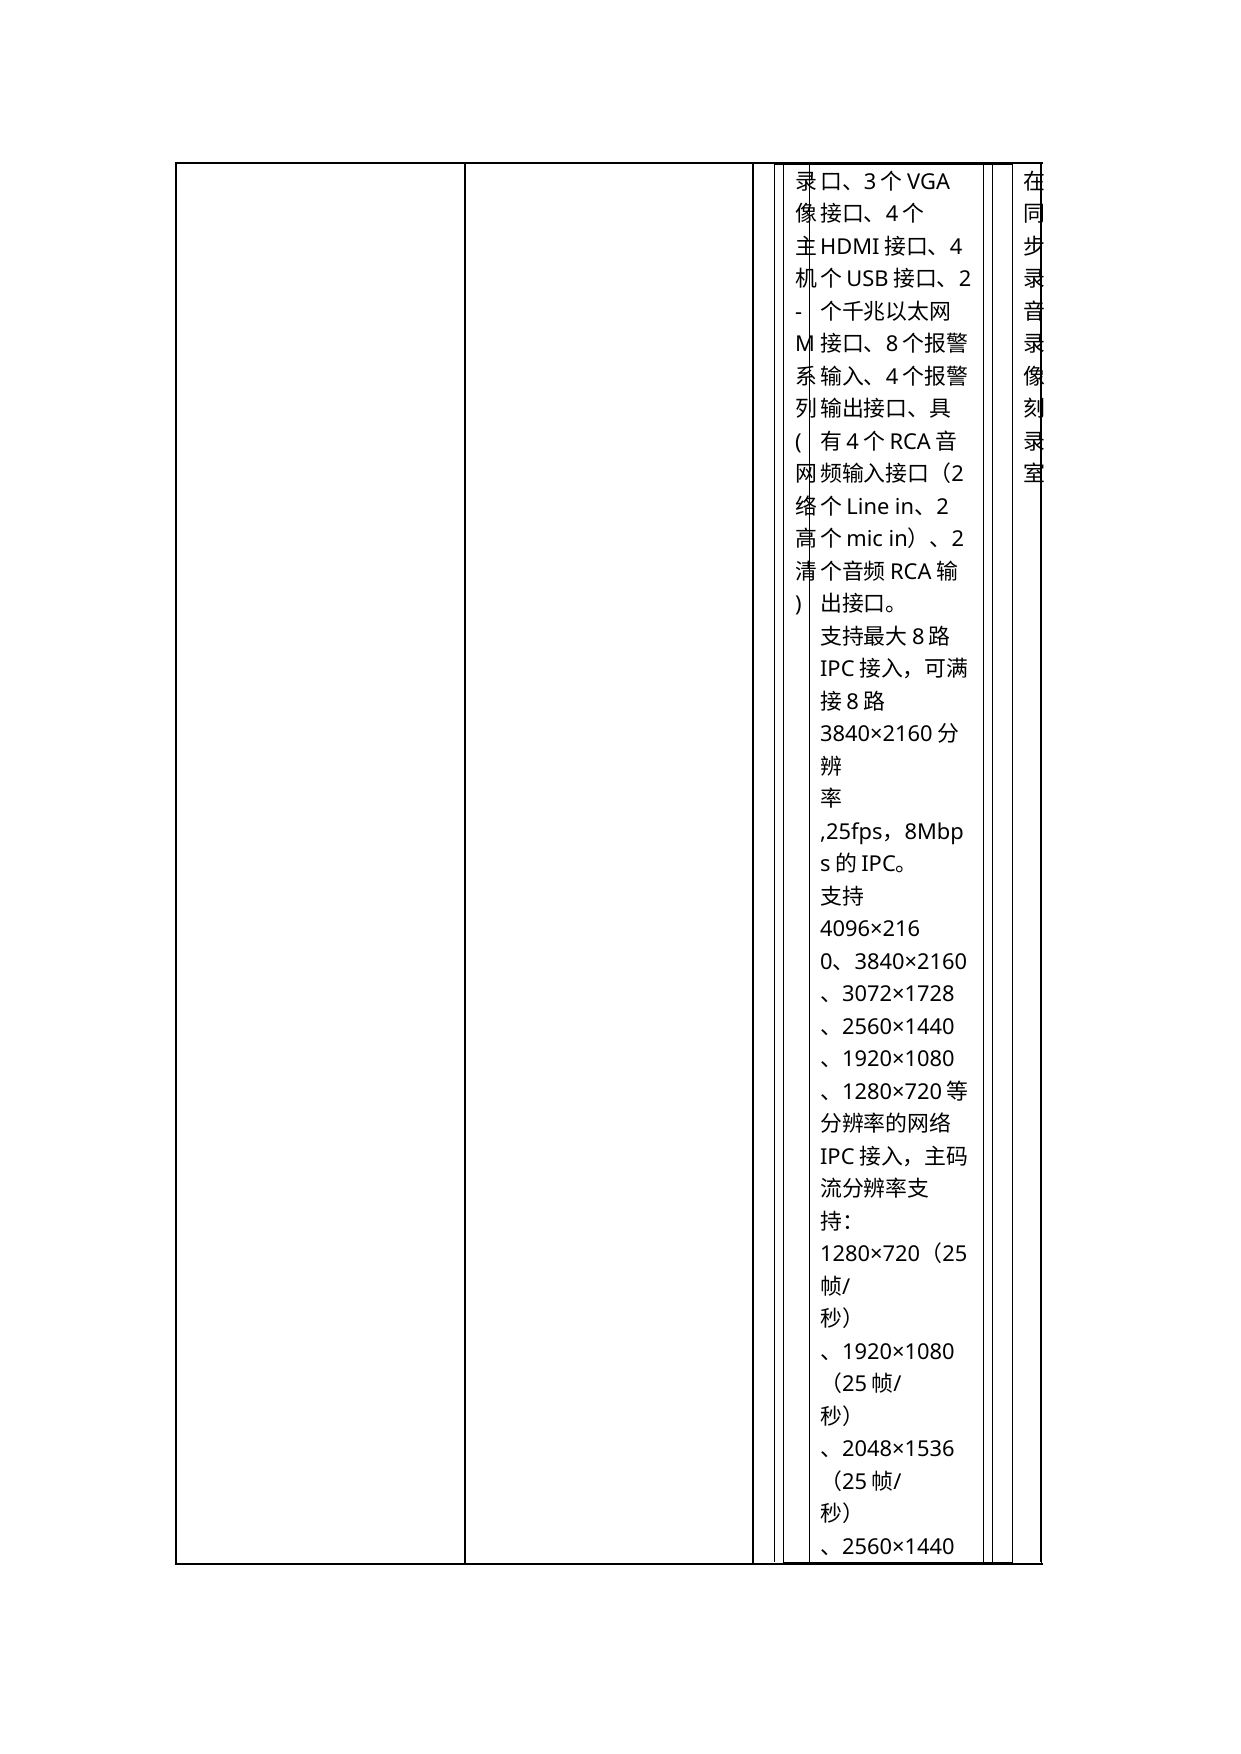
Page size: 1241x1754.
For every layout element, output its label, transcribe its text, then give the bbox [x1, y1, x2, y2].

table_cell [984, 165, 992, 1562]
table_cell [784, 165, 809, 1562]
table_cell [466, 164, 752, 1563]
table_cell [993, 165, 1012, 1562]
table_cell [1013, 164, 1041, 1563]
table_cell [810, 165, 983, 1562]
table_cell [754, 164, 783, 1563]
table_cell 1 [177, 164, 464, 1563]
